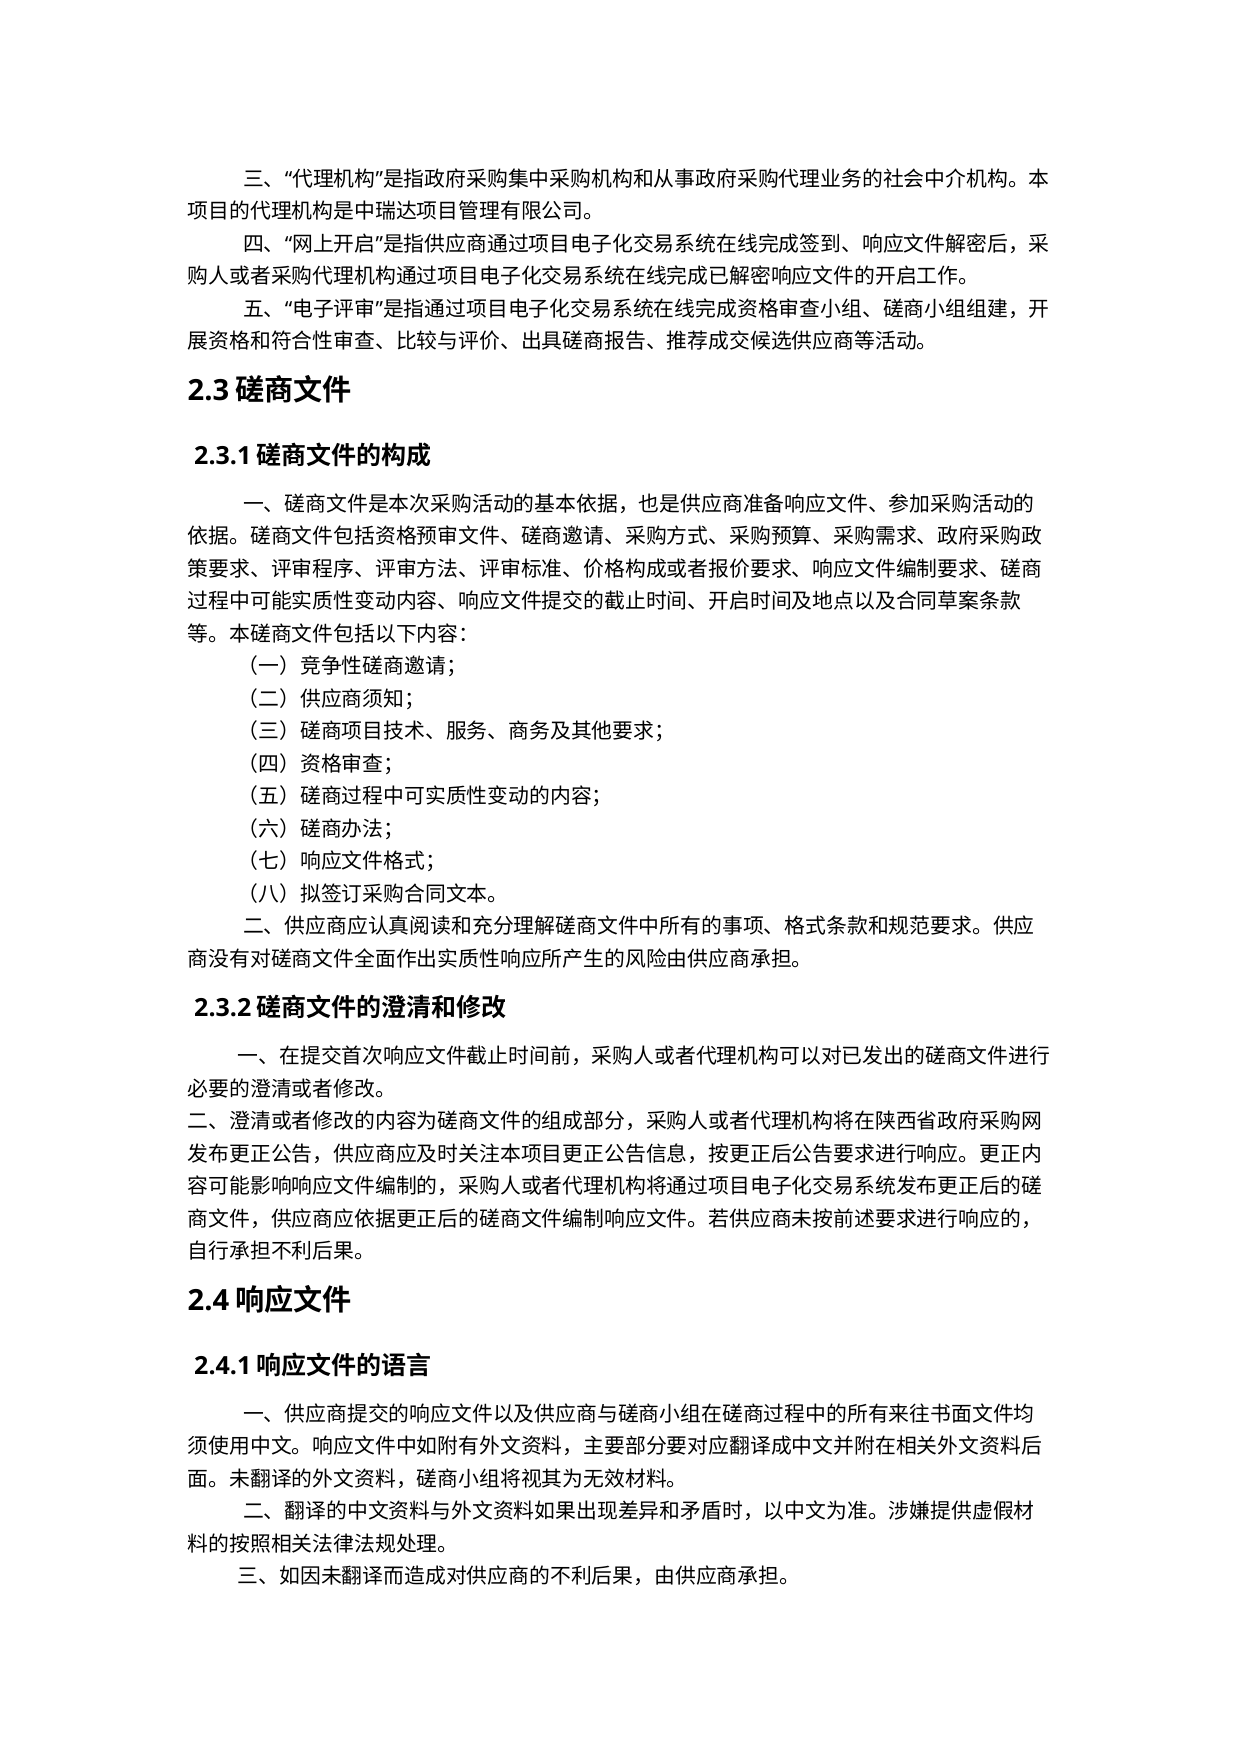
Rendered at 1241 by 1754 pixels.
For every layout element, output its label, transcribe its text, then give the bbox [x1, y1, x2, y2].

text （八）拟签订采购合同文本。 [187, 877, 1053, 909]
text 二、翻译的中文资料与外文资料如果出现差异和矛盾时，以中文为准。涉嫌提供虚假材料的按照相关法律法规处理。 [187, 1494, 1053, 1559]
text （一）竞争性磋商邀请； [187, 649, 1053, 682]
text （五）磋商过程中可实质性变动的内容； [187, 779, 1053, 812]
text 2.3磋商文件 [187, 357, 1053, 422]
text （二）供应商须知； [187, 682, 1053, 714]
text 2.3.1磋商文件的构成 [187, 422, 1053, 487]
text （四）资格审查； [187, 747, 1053, 779]
text 2.3.2磋商文件的澄清和修改 [187, 974, 1053, 1039]
text 一、磋商文件是本次采购活动的基本依据，也是供应商准备响应文件、参加采购活动的依据。磋商文件包括资格预审文件、磋商邀请、采购方式、采购预算、采购需求、政府采购政策要求、评审程序、评审方法、评审标准、价格构成或者报价要求、响应文件编制要求、磋商过程中可能实质性变动内容、响应文件提交的截止时间、开启时间及地点以及合同草案条款等。本磋商文件包括以下内容： [187, 487, 1053, 649]
text 一、在提交首次响应文件截止时间前，采购人或者代理机构可以对已发出的磋商文件进行必要的澄清或者修改。 [187, 1039, 1053, 1104]
text （三）磋商项目技术、服务、商务及其他要求； [187, 714, 1053, 747]
text 三、“代理机构”是指政府采购集中采购机构和从事政府采购代理业务的社会中介机构。本项目的代理机构是中瑞达项目管理有限公司。 [187, 162, 1053, 227]
text 2.4.1响应文件的语言 [187, 1332, 1053, 1397]
text 三、如因未翻译而造成对供应商的不利后果，由供应商承担。 [187, 1559, 1053, 1592]
text （六）磋商办法； [187, 812, 1053, 844]
text （七）响应文件格式； [187, 844, 1053, 877]
text 五、“电子评审”是指通过项目电子化交易系统在线完成资格审查小组、磋商小组组建，开展资格和符合性审查、比较与评价、出具磋商报告、推荐成交候选供应商等活动。 [187, 292, 1053, 357]
text 一、供应商提交的响应文件以及供应商与磋商小组在磋商过程中的所有来往书面文件均须使用中文。响应文件中如附有外文资料，主要部分要对应翻译成中文并附在相关外文资料后面。未翻译的外文资料，磋商小组将视其为无效材料。 [187, 1397, 1053, 1494]
text 2.4响应文件 [187, 1267, 1053, 1332]
text 二、供应商应认真阅读和充分理解磋商文件中所有的事项、格式条款和规范要求。供应商没有对磋商文件全面作出实质性响应所产生的风险由供应商承担。 [187, 909, 1053, 974]
text 四、“网上开启”是指供应商通过项目电子化交易系统在线完成签到、响应文件解密后，采购人或者采购代理机构通过项目电子化交易系统在线完成已解密响应文件的开启工作。 [187, 227, 1053, 292]
text 二、澄清或者修改的内容为磋商文件的组成部分，采购人或者代理机构将在陕西省政府采购网发布更正公告，供应商应及时关注本项目更正公告信息，按更正后公告要求进行响应。更正内容可能影响响应文件编制的，采购人或者代理机构将通过项目电子化交易系统发布更正后的磋商文件，供应商应依据更正后的磋商文件编制响应文件。若供应商未按前述要求进行响应的，自行承担不利后果。 [187, 1104, 1053, 1267]
